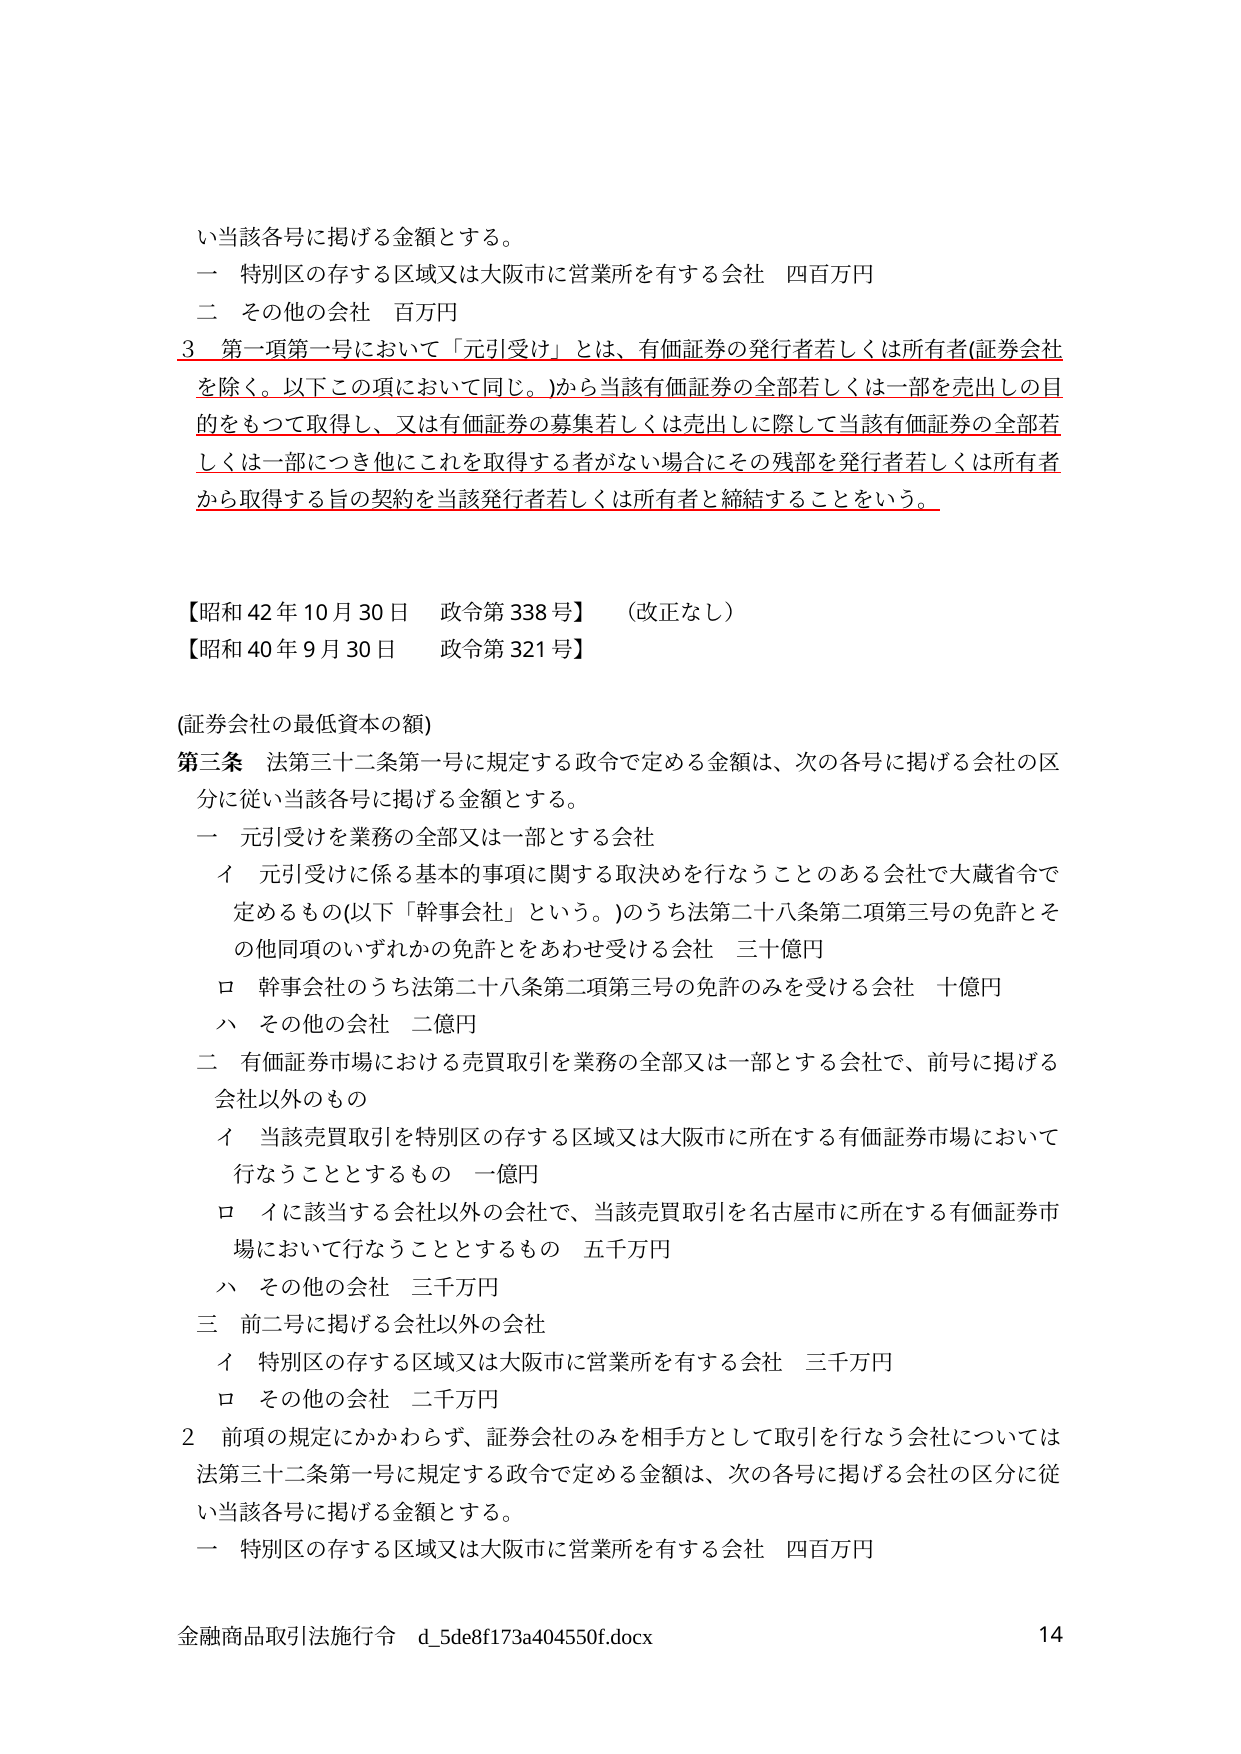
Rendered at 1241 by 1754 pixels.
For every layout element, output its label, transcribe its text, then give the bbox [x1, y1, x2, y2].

text イ 特別区の存する区域又は大阪市に営業所を有する会社 三千万円 [215, 1342, 1063, 1379]
text ３ 第一項第一号において「元引受け」とは、有価証券の発行者若しくは所有者(証券会社を除く。以下この項において同じ。)から当該有価証券の全部若しくは一部を売出しの目的をもつて取得し、又は有価証券の募集若しくは売出しに際して当該有価証券の全部若しくは一部につき他にこれを取得する者がない場合にその残部を発行者若しくは所有者から取得する旨の契約を当該発行者若しくは所有者と締結することをいう。 [177, 329, 1063, 359]
text イ 当該売買取引を特別区の存する区域又は大阪市に所在する有価証券市場において行なうこととするもの 一億円 [215, 1117, 1063, 1192]
text 二 有価証券市場における売買取引を業務の全部又は一部とする会社で、前号に掲げる会社以外のもの [196, 1042, 1063, 1117]
text 一 特別区の存する区域又は大阪市に営業所を有する会社 四百万円 [196, 1529, 1063, 1567]
text 一 特別区の存する区域又は大阪市に営業所を有する会社 四百万円 [196, 254, 1063, 292]
text ３ 第一項第一号において「元引受け」とは、有価証券の発行者若しくは所有者(証券会社を除く。以下この項において同じ。)から当該有価証券の全部若しくは一部を売出しの目的をもつて取得し、又は有価証券の募集若しくは売出しに際して当該有価証券の全部若しくは一部につき他にこれを取得する者がない場合にその残部を発行者若しくは所有者から取得する旨の契約を当該発行者若しくは所有者と締結することをいう。 [177, 361, 1063, 517]
text 【昭和42年10月30日 政令第338号】 （改正なし） [177, 592, 1063, 629]
text ハ その他の会社 三千万円 [215, 1267, 1063, 1304]
text ハ その他の会社 二億円 [215, 1004, 1063, 1042]
text 二 その他の会社 百万円 [196, 292, 1063, 329]
text ロ 幹事会社のうち法第二十八条第二項第三号の免許のみを受ける会社 十億円 [215, 967, 1063, 1004]
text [177, 217, 1063, 254]
text ２ 前項の規定にかかわらず、証券会社のみを相手方として取引を行なう会社については、法第三十二条第一号に規定する政令で定める金額は、次の各号に掲げる会社の区分に従い当該各号に掲げる金額とする。 [177, 1417, 1063, 1529]
text ロ イに該当する会社以外の会社で、当該売買取引を名古屋市に所在する有価証券市場において行なうこととするもの 五千万円 [215, 1192, 1063, 1267]
text 第三条 法第三十二条第一号に規定する政令で定める金額は、次の各号に掲げる会社の区分に従い当該各号に掲げる金額とする。 [177, 742, 1063, 817]
text 【昭和40年9月30日 政令第321号】 [177, 629, 1063, 667]
text ロ その他の会社 二千万円 [215, 1379, 1063, 1417]
text イ 元引受けに係る基本的事項に関する取決めを行なうことのある会社で大蔵省令で定めるもの(以下「幹事会社」という。)のうち法第二十八条第二項第三号の免許とその他同項のいずれかの免許とをあわせ受ける会社 三十億円 [215, 854, 1063, 967]
text 三 前二号に掲げる会社以外の会社 [196, 1304, 1063, 1342]
text 一 元引受けを業務の全部又は一部とする会社 [196, 817, 1063, 854]
text (証券会社の最低資本の額) [177, 704, 1063, 742]
